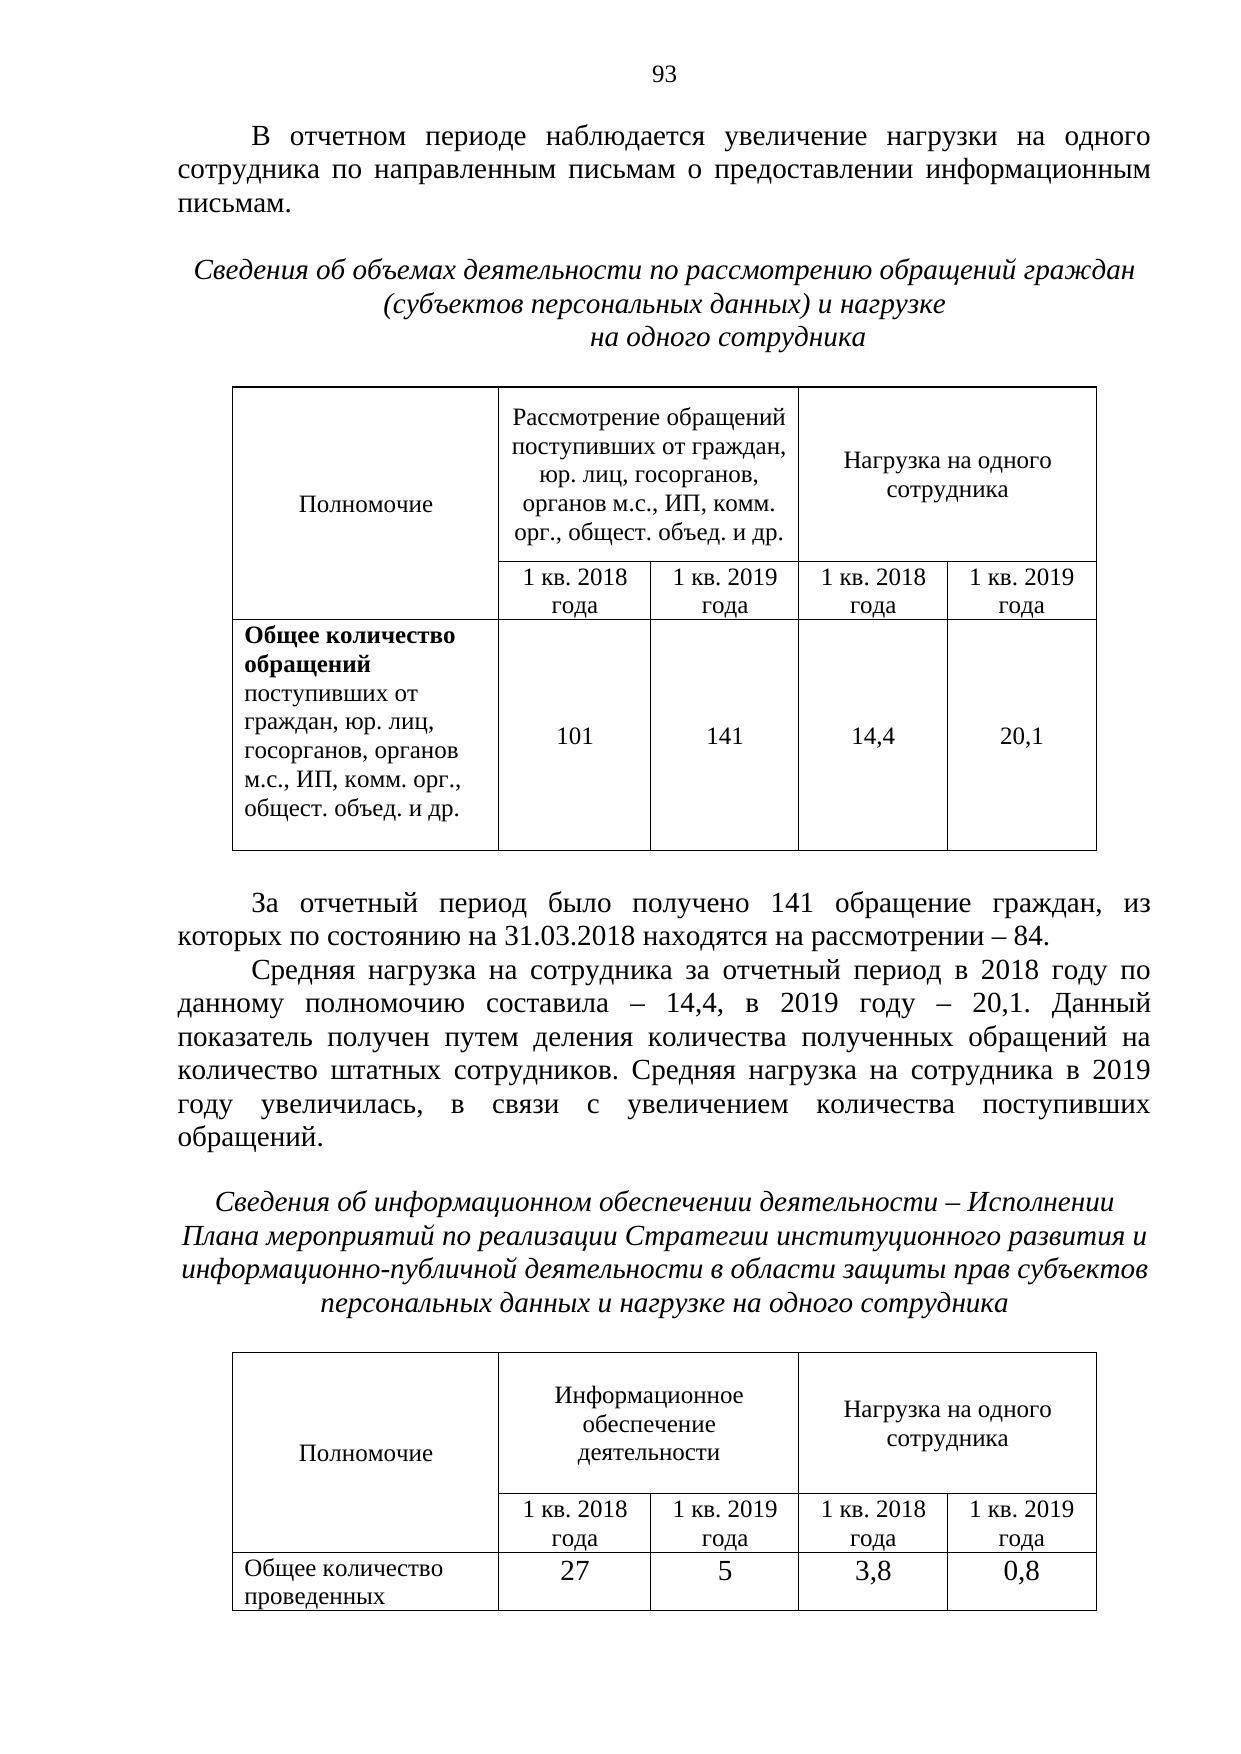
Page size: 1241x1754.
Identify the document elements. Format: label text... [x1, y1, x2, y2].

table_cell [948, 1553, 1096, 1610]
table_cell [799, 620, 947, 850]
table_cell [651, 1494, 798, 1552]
text Сведения об информационном обеспечении деятельности – Исполнении Плана мероприятий по реализации Стратегии институционного развития и информационно-публичной деятельности в области защиты прав субъектов персональных данных и нагрузке на одного сотрудника [177, 1184, 1152, 1318]
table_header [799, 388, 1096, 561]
text Сведения об объемах деятельности по рассмотрению обращений граждан (субъектов персональных данных) и нагрузке [177, 252, 1152, 319]
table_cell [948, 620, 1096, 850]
text на одного сотрудника [236, 319, 1152, 353]
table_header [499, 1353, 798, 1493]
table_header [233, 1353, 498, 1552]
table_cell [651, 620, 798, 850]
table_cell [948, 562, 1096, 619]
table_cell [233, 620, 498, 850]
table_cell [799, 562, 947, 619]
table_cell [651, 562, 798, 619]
text Средняя нагрузка на сотрудника за отчетный период в 2018 году по данному полномочию составила – 14,4, в 2019 году – 20,1. Данный показатель получен путем деления количества полученных обращений на количество штатных сотрудников. Средняя нагрузка на сотрудника в 2019 году увеличилась, в связи с увеличением количества поступивших обращений. [177, 952, 1152, 1153]
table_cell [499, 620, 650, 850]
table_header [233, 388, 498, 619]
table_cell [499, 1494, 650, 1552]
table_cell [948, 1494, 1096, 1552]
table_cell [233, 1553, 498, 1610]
text В отчетном периоде наблюдается увеличение нагрузки на одного сотрудника по направленным письмам о предоставлении информационным письмам. [177, 118, 1152, 219]
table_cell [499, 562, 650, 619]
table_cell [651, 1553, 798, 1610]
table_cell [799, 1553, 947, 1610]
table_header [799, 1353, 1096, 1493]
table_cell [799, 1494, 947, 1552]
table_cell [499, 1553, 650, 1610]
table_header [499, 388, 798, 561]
text За отчетный период было получено 141 обращение граждан, из которых по состоянию на 31.03.2018 находятся на рассмотрении – 84. [177, 885, 1152, 952]
